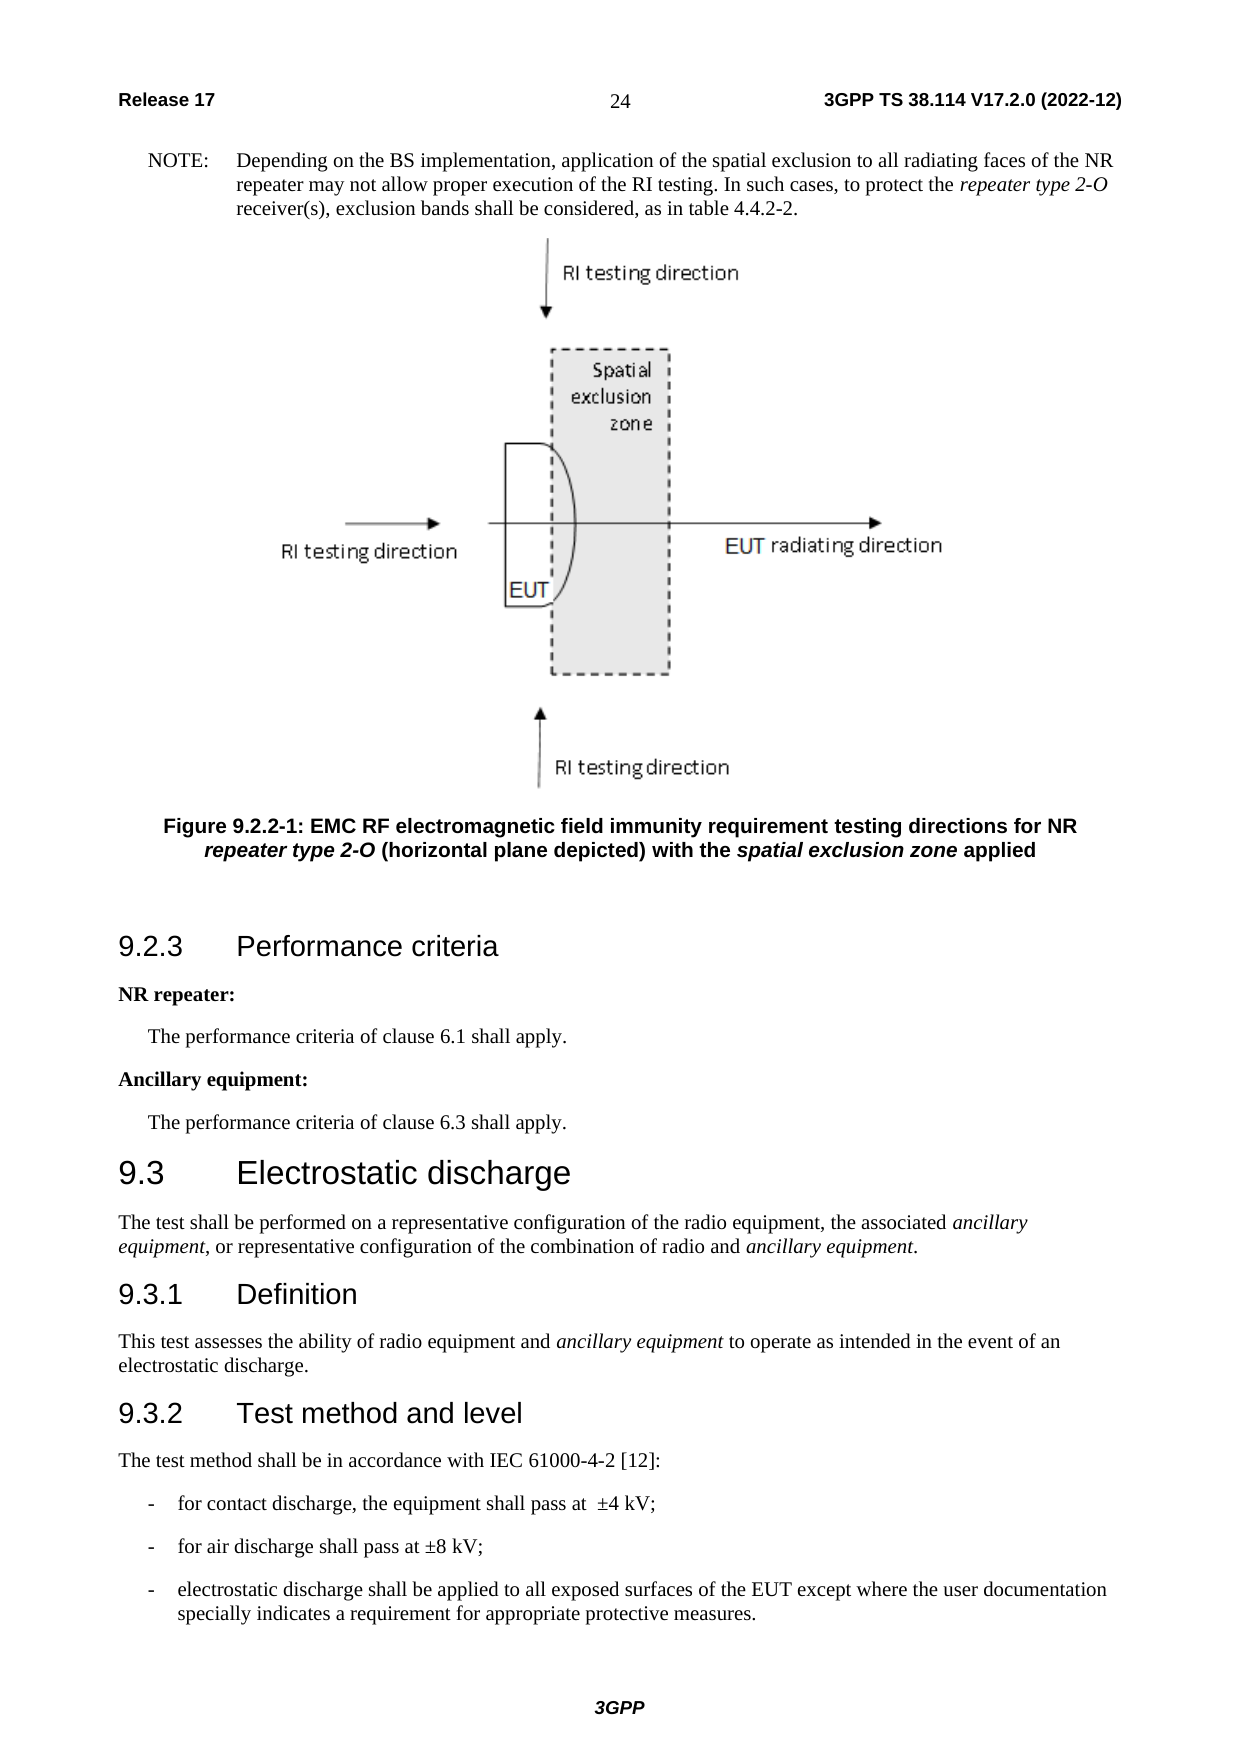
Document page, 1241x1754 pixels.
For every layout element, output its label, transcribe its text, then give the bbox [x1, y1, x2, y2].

text - for contact discharge, the equipment shall pass at ±4 kV; [148, 1491, 1122, 1515]
text NOTE: Depending on the BS implementation, application of the spatial exclusion to all radiating faces of the NR repeater may not allow proper execution of the RI testing. In such cases, to protect the repeater type 2-O receiver(s), exclusion bands shall be considered, as in table 4.4.2-2. [148, 147, 1122, 220]
text NR repeater: [118, 981, 1122, 1006]
subtitle 9.3.1 Definition [118, 1277, 1122, 1310]
text - electrostatic discharge shall be applied to all exposed surfaces of the EUT except where the user documentation specially indicates a requirement for appropriate protective measures. [148, 1577, 1122, 1625]
text The performance criteria of clause 6.3 shall apply. [118, 1110, 1122, 1134]
subtitle 9.3.2 Test method and level [118, 1396, 1122, 1429]
picture [261, 238, 979, 795]
text Figure 9.2.2-1: EMC RF electromagnetic field immunity requirement testing directions for NR repeater type 2-O (horizontal plane depicted) with the spatial exclusion zone applied [118, 813, 1122, 861]
text This test assesses the ability of radio equipment and ancillary equipment to operate as intended in the event of an electrostatic discharge. [118, 1329, 1122, 1377]
text Ancillary equipment: [118, 1067, 1122, 1091]
text The test method shall be in accordance with IEC 61000-4-2 [12]: [118, 1448, 1122, 1472]
subtitle 9.2.3 Performance criteria [118, 929, 1122, 963]
text The performance criteria of clause 6.1 shall apply. [118, 1024, 1122, 1048]
text The test shall be performed on a representative configuration of the radio equipment, the associated ancillary equipment, or representative configuration of the combination of radio and ancillary equipment. [118, 1210, 1122, 1258]
subtitle 9.3 Electrostatic discharge [118, 1153, 1122, 1191]
text - for air discharge shall pass at ±8 kV; [148, 1534, 1122, 1558]
